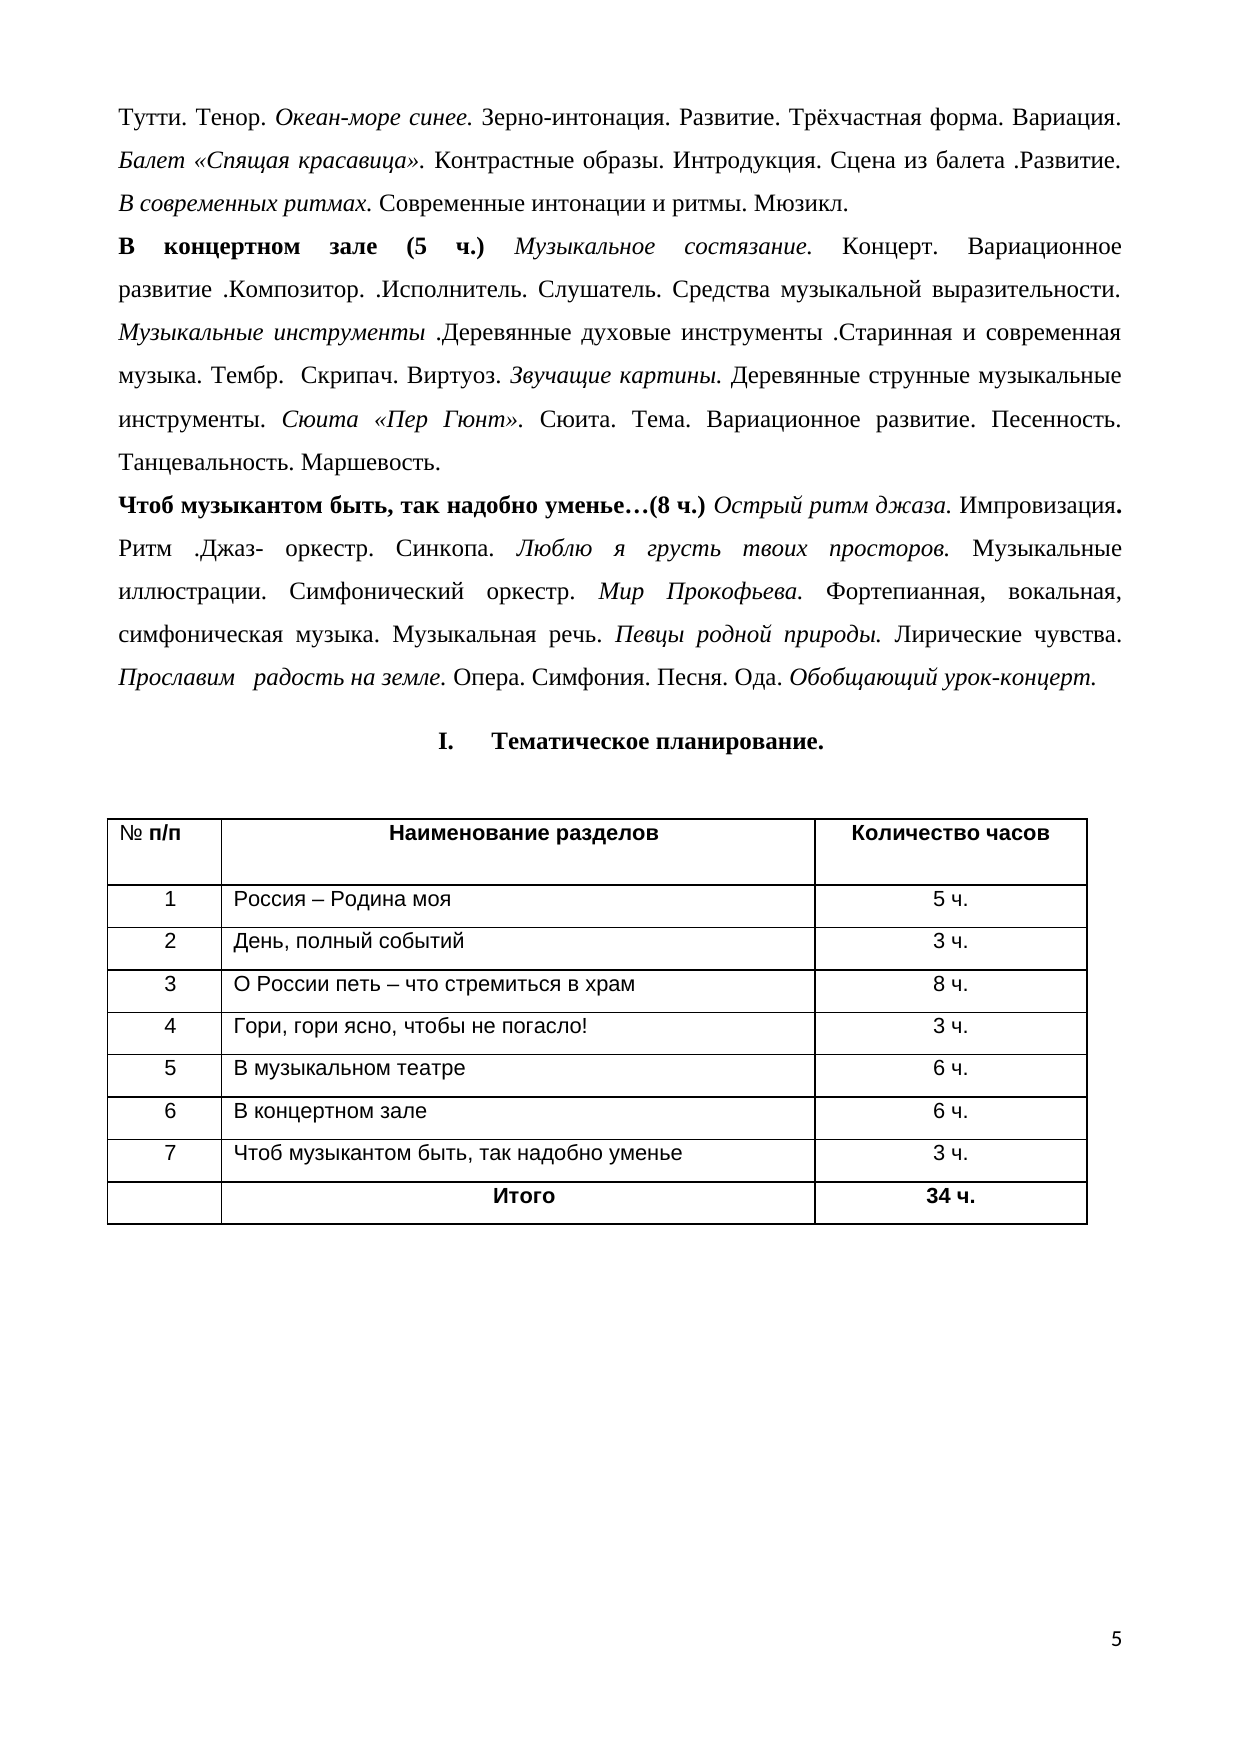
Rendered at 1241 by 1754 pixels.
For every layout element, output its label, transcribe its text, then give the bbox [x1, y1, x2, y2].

table_cell 6 [108, 1098, 221, 1138]
table_cell В концертном зале [222, 1098, 814, 1138]
table_cell 3 [108, 971, 221, 1011]
table_cell О России петь – что стремиться в храм [222, 971, 814, 1011]
table_cell В музыкальном театре [222, 1055, 814, 1096]
text В концертном зале (5 ч.) Музыкальное состязание. Концерт. Вариационное развитие .Композитор. .Исполнитель. Слушатель. Средства музыкальной выразительности. Музыкальные инструменты .Деревянные духовые инструменты .Старинная и современная музыка. Тембр. Скрипач. Виртуоз. Звучащие картины. Деревянные струнные музыкальные инструменты. Сюита «Пер Гюнт». Сюита. Тема. Вариационное развитие. Песенность. Танцевальность. Маршевость. [118, 231, 1122, 476]
table_cell Итого [222, 1183, 814, 1223]
table_cell 3 ч. [816, 928, 1086, 969]
table_cell Россия – Родина моя [222, 886, 814, 927]
table_cell 34 ч. [816, 1183, 1086, 1223]
table_cell [108, 1183, 221, 1223]
table_cell 5 [108, 1055, 221, 1096]
table_cell 3 ч. [816, 1140, 1086, 1181]
text Чтоб музыкантом быть, так надобно уменье…(8 ч.) Острый ритм джаза. Импровизация. Ритм .Джаз- оркестр. Синкопа. Люблю я грусть твоих просторов. Музыкальные иллюстрации. Симфонический оркестр. Мир Прокофьева. Фортепианная, вокальная, симфоническая музыка. Музыкальная речь. Певцы родной природы. Лирические чувства. Прославим радость на земле. Опера. Симфония. Песня. Ода. Обобщающий урок-концерт. [118, 490, 1122, 691]
table_cell 1 [108, 886, 221, 927]
table_cell 7 [108, 1140, 221, 1181]
table_cell 6 ч. [816, 1098, 1086, 1138]
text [118, 102, 1122, 217]
table_cell День, полный событий [222, 928, 814, 969]
table_cell Гори, гори ясно, чтобы не погасло! [222, 1013, 814, 1054]
table_header Количество часов [816, 820, 1086, 884]
table_cell 8 ч. [816, 971, 1086, 1011]
list Тематическое планирование. [156, 726, 1122, 755]
table_cell 6 ч. [816, 1055, 1086, 1096]
table_cell 5 ч. [816, 886, 1086, 927]
table_cell Чтоб музыкантом быть, так надобно уменье [222, 1140, 814, 1181]
table_cell 2 [108, 928, 221, 969]
table_header № п/п [108, 820, 221, 884]
table_cell 4 [108, 1013, 221, 1054]
table_cell 3 ч. [816, 1013, 1086, 1054]
table_header Наименование разделов [222, 820, 814, 884]
